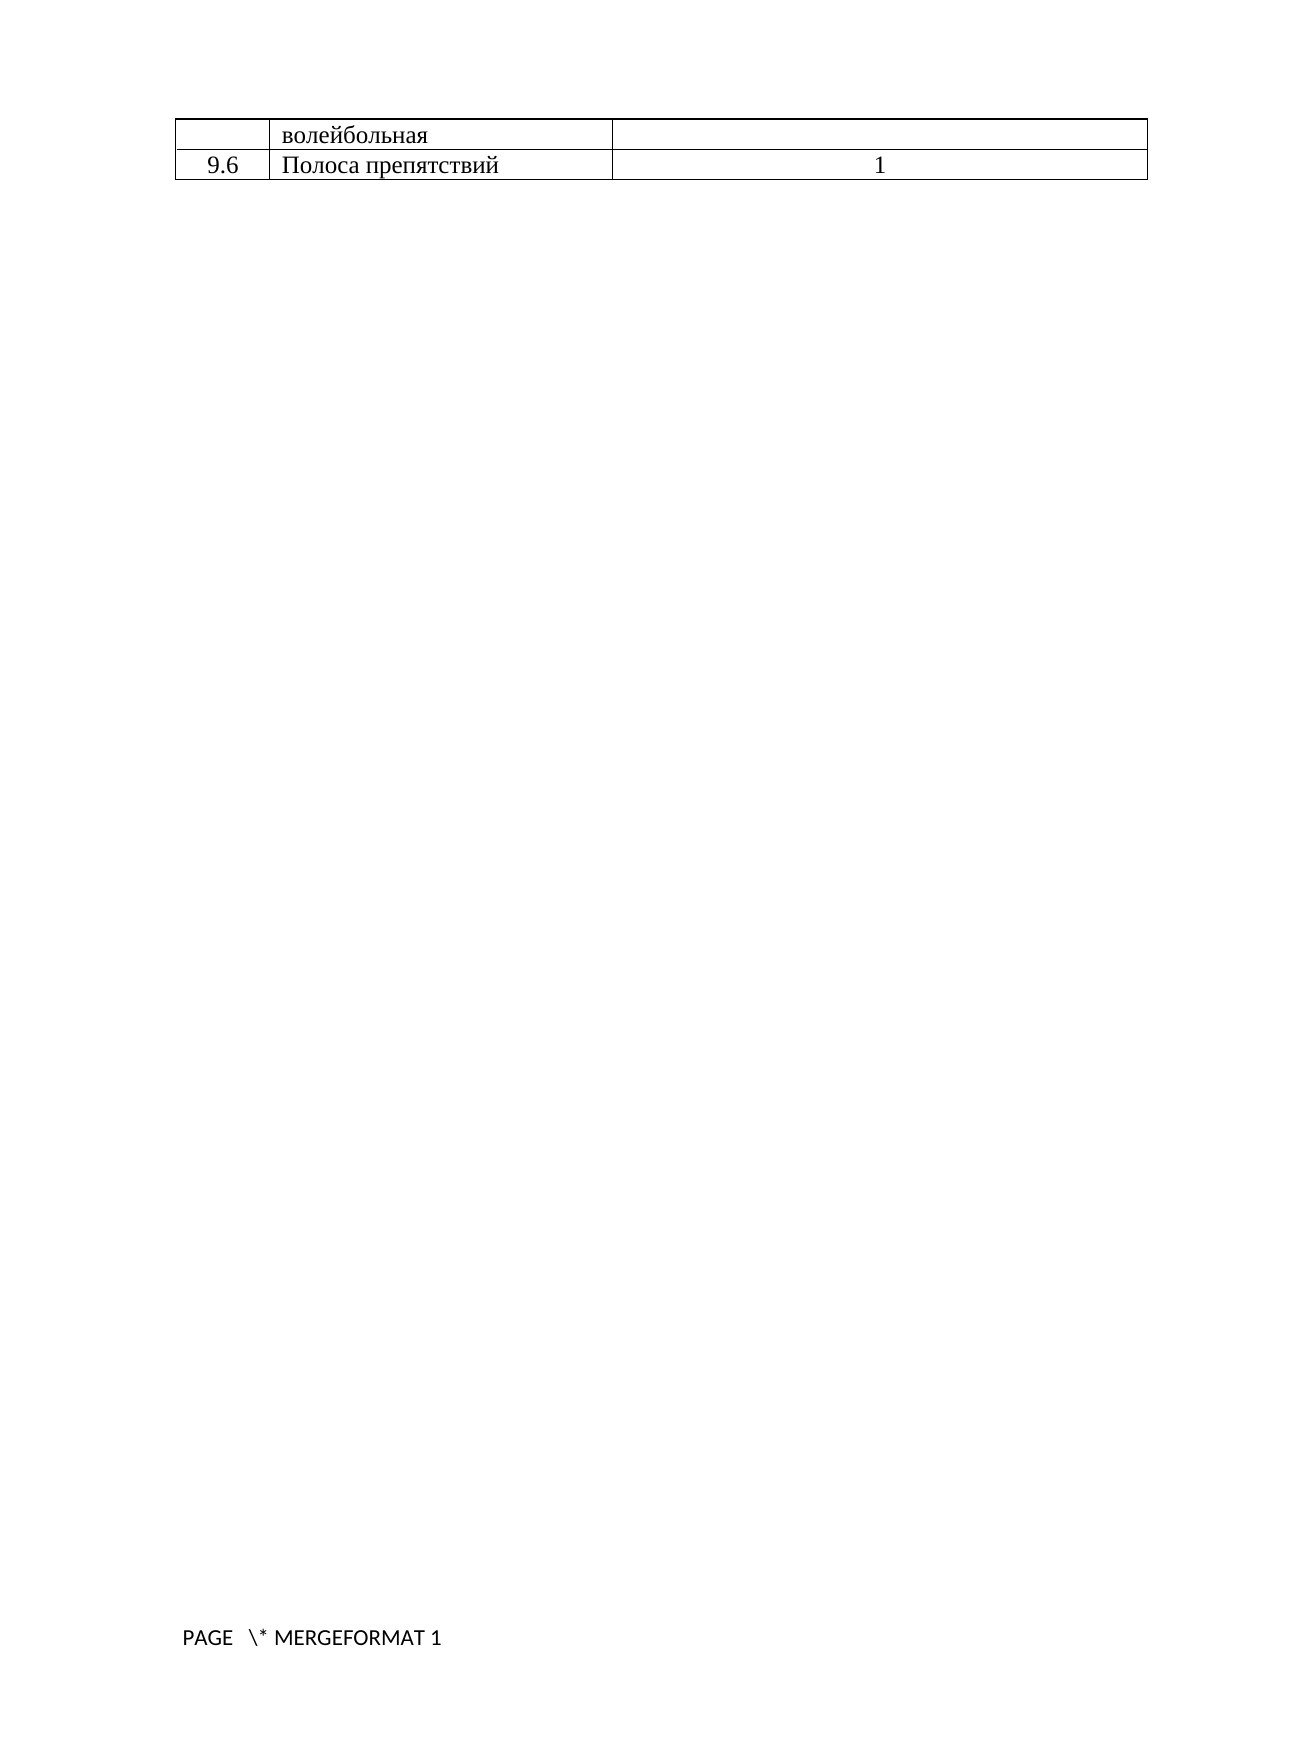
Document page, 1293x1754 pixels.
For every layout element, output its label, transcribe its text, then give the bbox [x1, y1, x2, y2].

table_cell 9.6 [176, 150, 269, 179]
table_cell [270, 120, 612, 148]
table_cell Полоса препятствий [270, 150, 612, 179]
table_cell 1 [613, 120, 1147, 148]
table_cell 1 [613, 150, 1147, 179]
table_cell 9.5 [176, 120, 269, 148]
